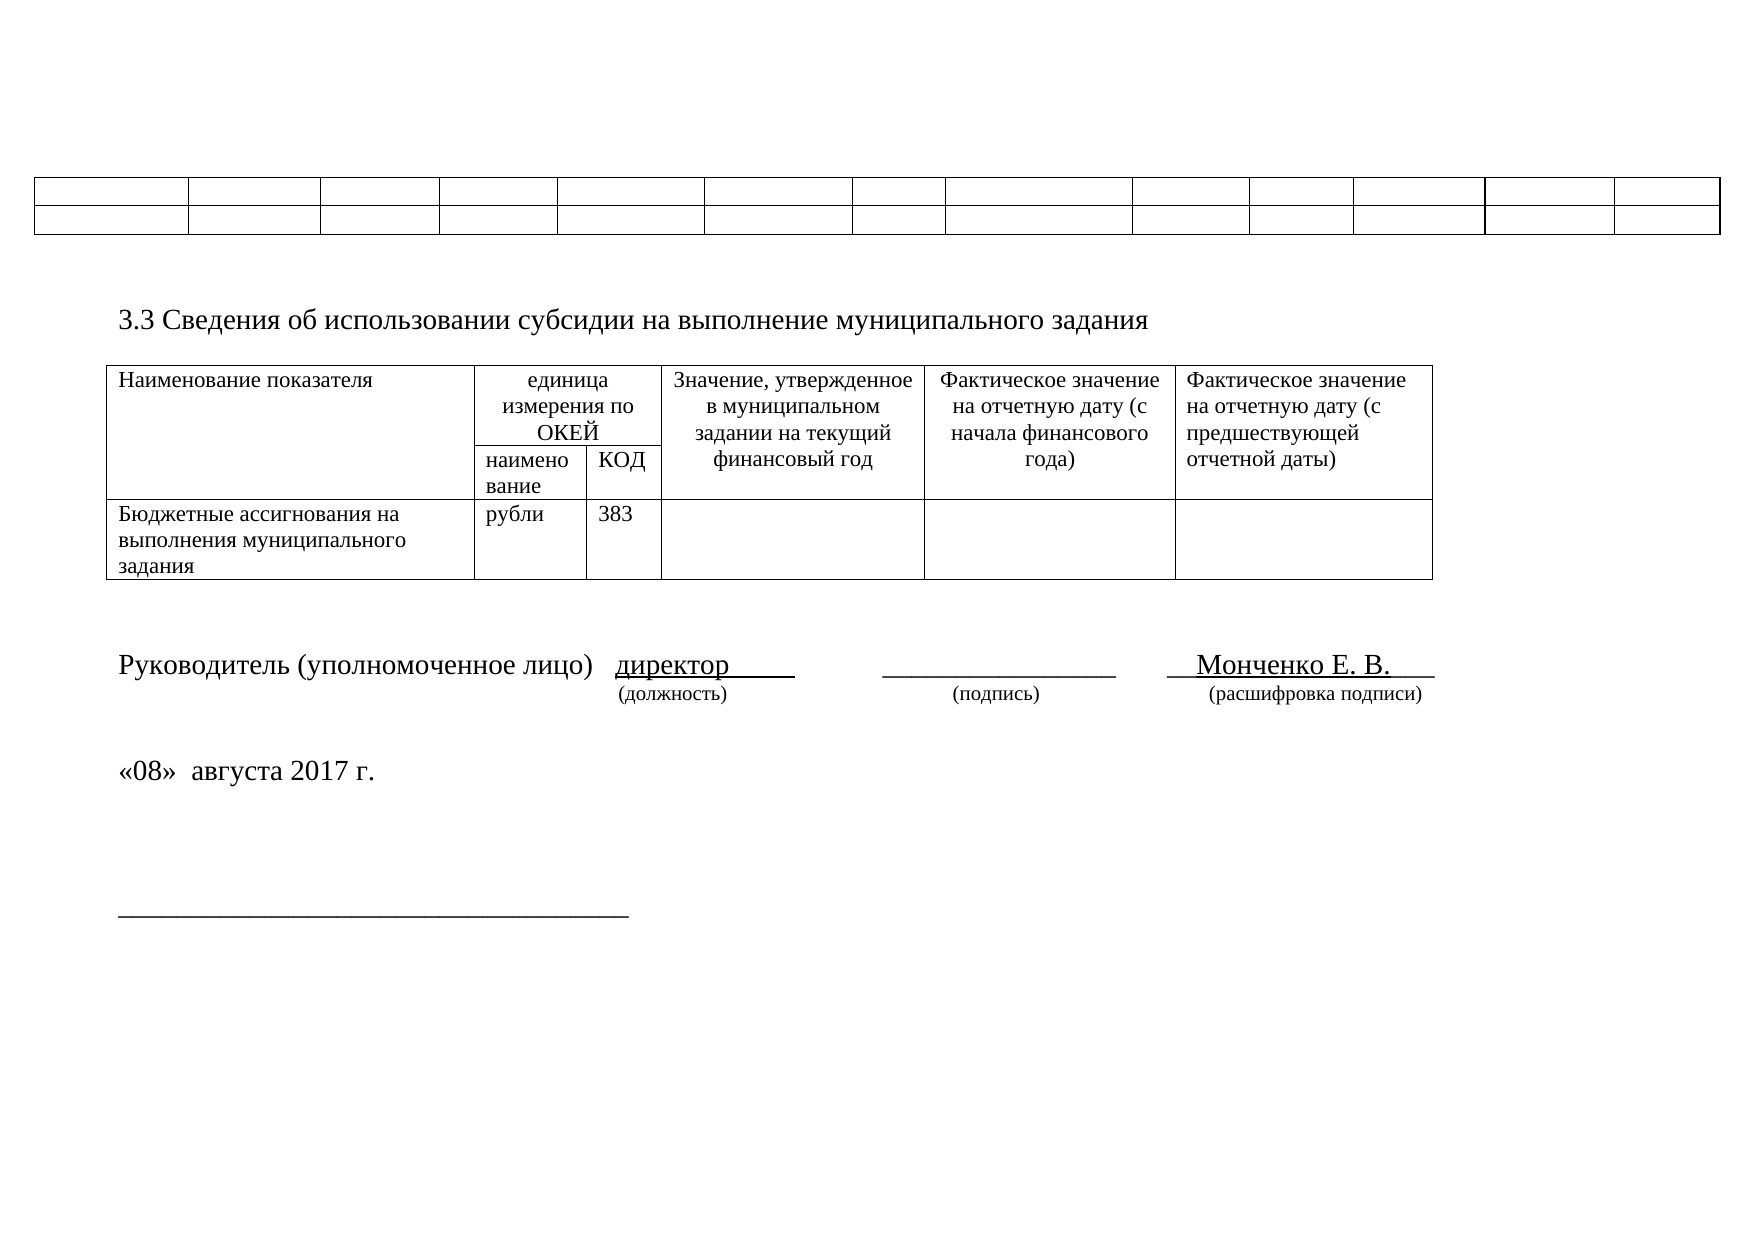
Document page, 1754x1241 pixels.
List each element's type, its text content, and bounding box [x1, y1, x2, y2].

table_cell рубли [475, 500, 586, 579]
table_header Значение, утвержденное в муниципальном задании на текущий финансовый год [662, 366, 924, 499]
table_cell наименование [475, 446, 586, 499]
table_cell [1615, 178, 1719, 204]
table_cell [662, 500, 924, 579]
table_cell [853, 206, 945, 234]
table_cell [440, 178, 557, 204]
table_cell [946, 178, 1132, 204]
text Руководитель (уполномоченное лицо) директор ____ ________________ __Монченко Е. В.___ [118, 647, 1636, 680]
table_cell [1133, 206, 1249, 234]
table_cell [1354, 178, 1484, 204]
table_cell [189, 206, 320, 234]
table_cell [1176, 500, 1432, 579]
table_cell [705, 206, 852, 234]
table_cell [1486, 206, 1614, 234]
table_cell [189, 178, 320, 204]
table_cell Бюджетные ассигнования на выполнения муниципального задания [107, 500, 474, 579]
table_cell [1250, 206, 1353, 234]
table_header Фактическое значение на отчетную дату (с предшествующей отчетной даты) [1176, 366, 1432, 499]
table_header Фактическое значение на отчетную дату (с начала финансового года) [925, 366, 1175, 499]
table_cell [321, 178, 439, 204]
table_cell [925, 500, 1175, 579]
table_cell [558, 206, 704, 234]
table_cell [1615, 206, 1719, 234]
table_cell [1354, 206, 1484, 234]
table_cell [35, 178, 188, 204]
table_cell [35, 206, 188, 234]
table_cell [1250, 178, 1353, 204]
table_cell [705, 178, 852, 204]
table_cell [1133, 178, 1249, 204]
text 3.3 Сведения об использовании субсидии на выполнение муниципального задания [118, 302, 1636, 336]
text «08» августа 2017 г. [118, 753, 1636, 786]
table_cell [946, 206, 1132, 234]
table_cell [321, 206, 439, 234]
table_header единица измерения по ОКЕЙ [475, 366, 661, 445]
text (должность) (подпись) (расшифровка подписи) [118, 680, 1636, 704]
table_cell [558, 178, 704, 204]
table_cell 383 [587, 500, 661, 579]
table_cell [440, 206, 557, 234]
table_cell [1486, 178, 1614, 204]
table_cell [853, 178, 945, 204]
table_cell КОД [587, 446, 661, 499]
table_header Наименование показателя [107, 366, 474, 499]
text ___________________________________ [118, 887, 1636, 920]
